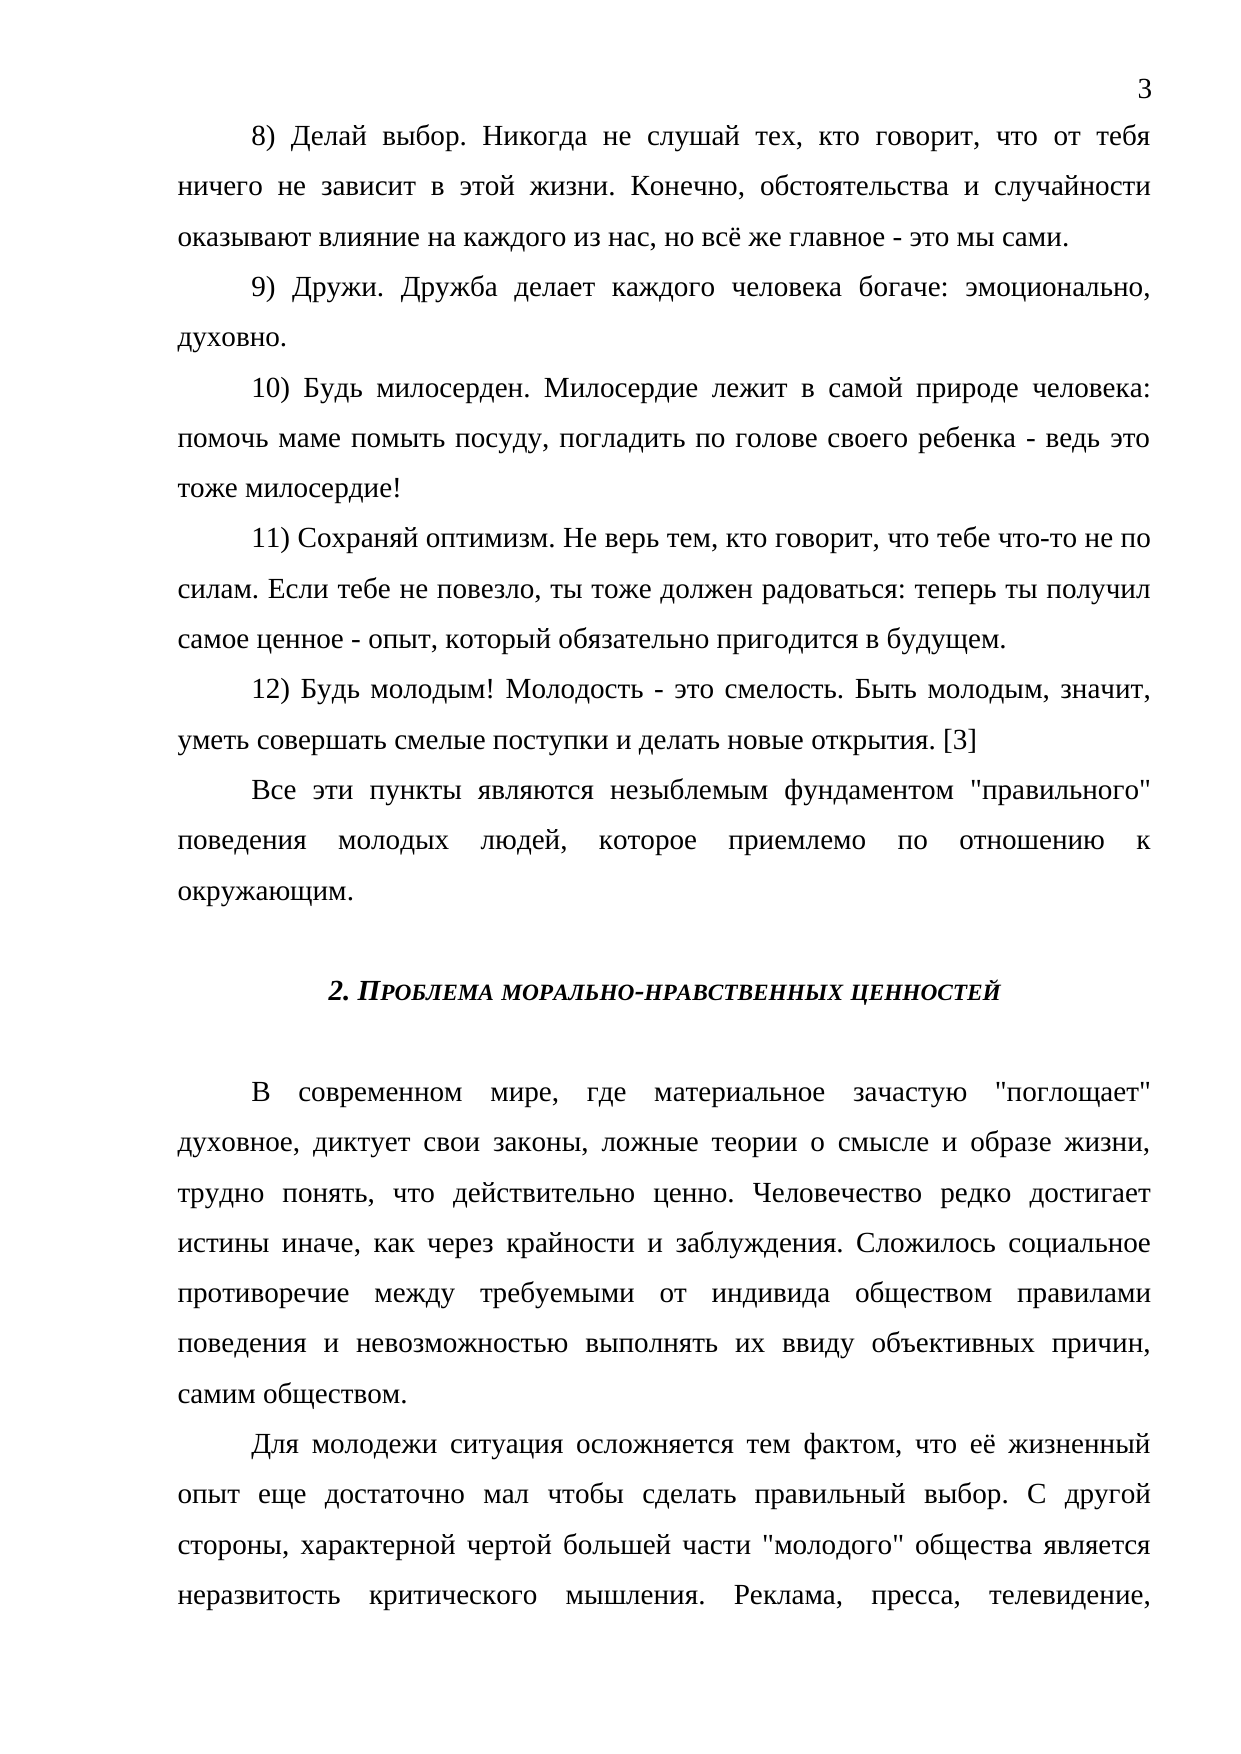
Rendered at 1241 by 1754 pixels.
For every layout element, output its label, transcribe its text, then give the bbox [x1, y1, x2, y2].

text 8) Делай выбор. Никогда не слушай тех, кто говорит, что от тебя ничего не зависит в этой жизни. Конечно, обстоятельства и случайности оказывают влияние на каждого из нас, но всё же главное - это мы сами. [177, 118, 1152, 252]
text 12) Будь молодым! Молодость - это смелость. Быть молодым, значит, уметь совершать смелые поступки и делать новые открытия. [3] [177, 672, 1152, 755]
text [177, 1426, 1152, 1611]
text Все эти пункты являются незыблемым фундаментом "правильного" поведения молодых людей, которое приемлемо по отношению к окружающим. [177, 772, 1152, 906]
text 11) Сохраняй оптимизм. Не верь тем, кто говорит, что тебе что-то не по силам. Если тебе не повезло, ты тоже должен радоваться: теперь ты получил самое ценное - опыт, который обязательно пригодится в будущем. [177, 521, 1152, 655]
text 9) Дружи. Дружба делает каждого человека богаче: эмоционально, духовно. [177, 269, 1152, 353]
text В современном мире, где материальное зачастую "поглощает" духовное, диктует свои законы, ложные теории о смысле и образе жизни, трудно понять, что действительно ценно. Человечество редко достигает истины иначе, как через крайности и заблуждения. Сложилось социальное противоречие между требуемыми от индивида обществом правилами поведения и невозможностью выполнять их ввиду объективных причин, самим обществом. [177, 1074, 1152, 1409]
subtitle 2. Проблема морально-нравственных ценностей [177, 973, 1152, 1007]
text 10) Будь милосерден. Милосердие лежит в самой природе человека: помочь маме помыть посуду, погладить по голове своего ребенка - ведь это тоже милосердие! [177, 370, 1152, 504]
